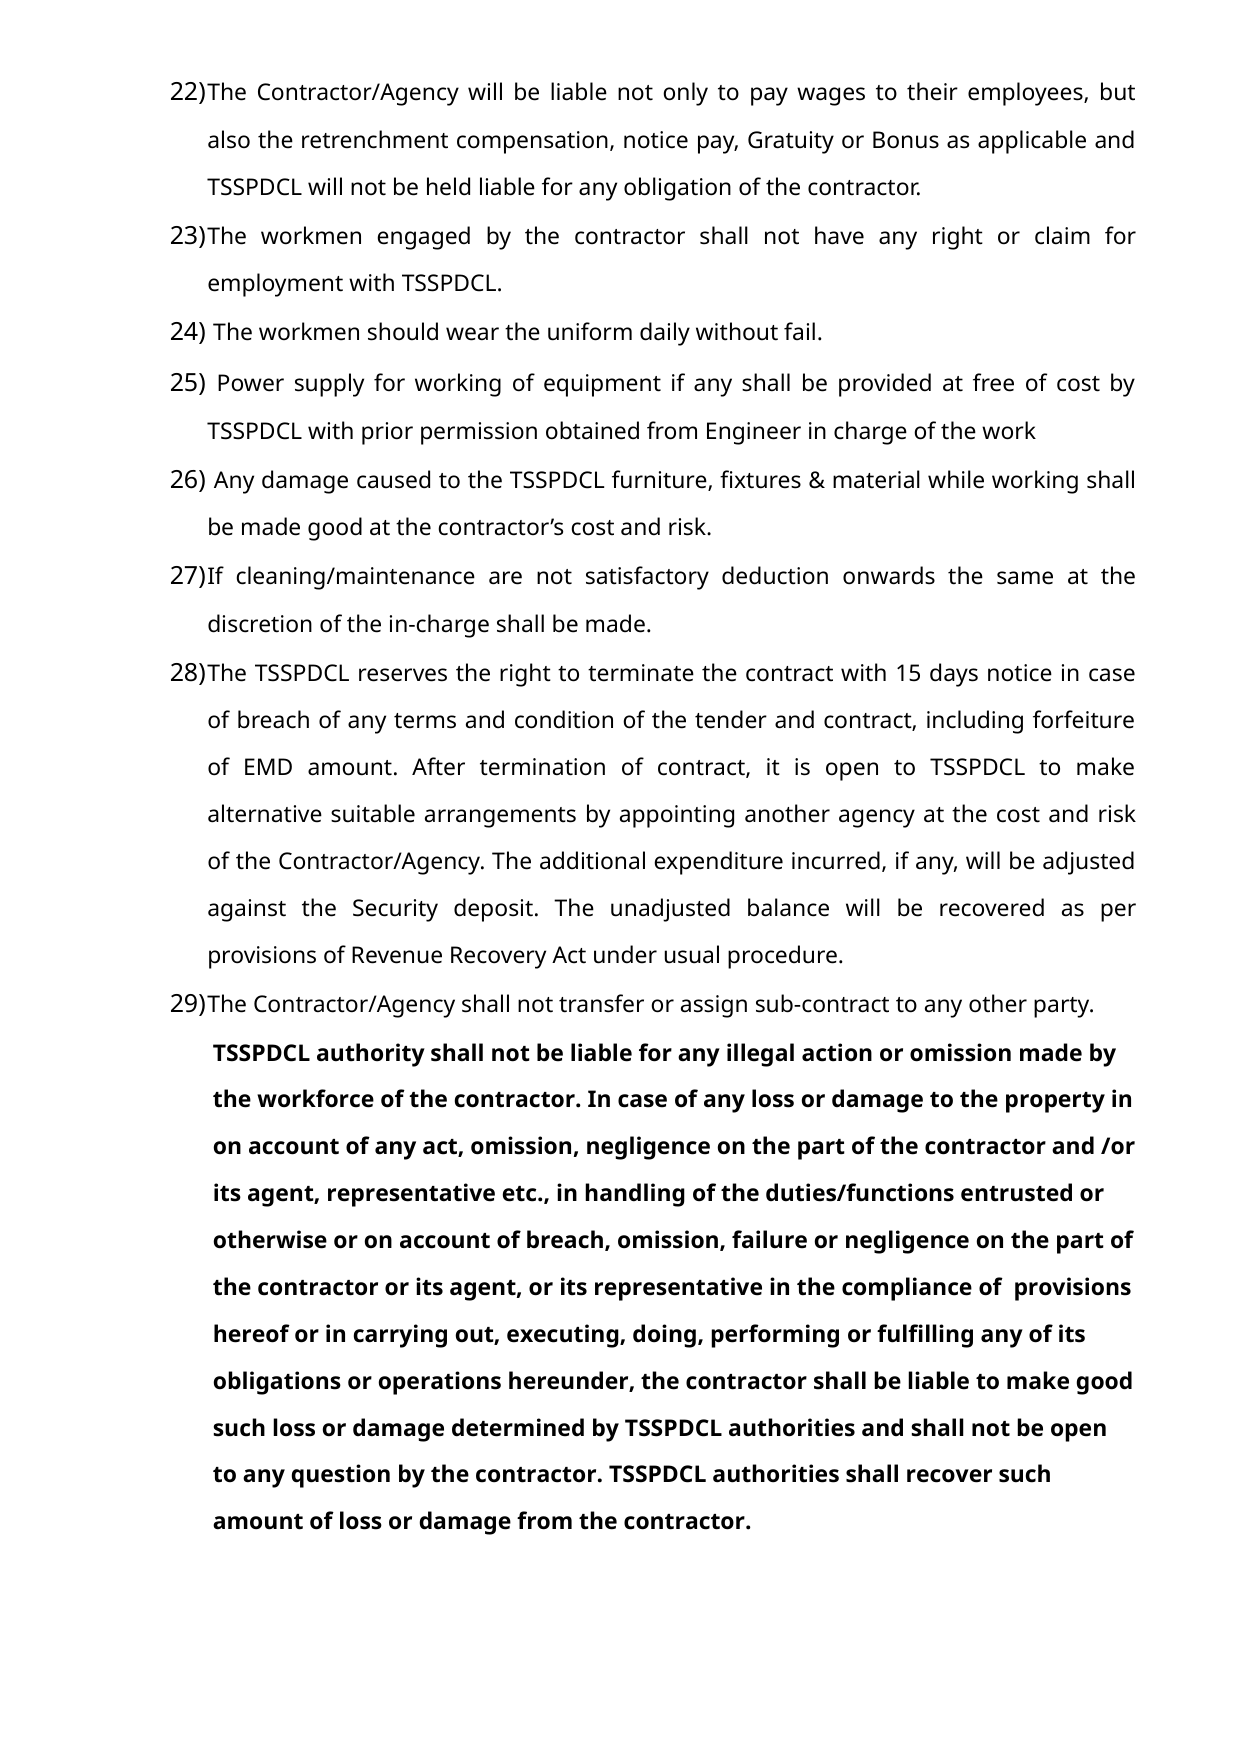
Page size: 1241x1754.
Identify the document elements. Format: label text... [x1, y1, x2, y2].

title The TSSPDCL reserves the right to terminate the contract with 15 days notice in case of breach of any terms and condition of the tender and contract, including forfeiture of EMD amount. After termination of contract, it is open to TSSPDCL to make alternative suitable arrangements by appointing another agency at the cost and risk of the Contractor/Agency. The additional expenditure incurred, if any, will be adjusted against the Security deposit. The unadjusted balance will be recovered as per provisions of Revenue Recovery Act under usual procedure. [169, 654, 1137, 970]
title The workmen engaged by the contractor shall not have any right or claim for employment with TSSPDCL. [169, 217, 1137, 298]
title Power supply for working of equipment if any shall be provided at free of cost by TSSPDCL with prior permission obtained from Engineer in charge of the work [169, 365, 1137, 446]
title The Contractor/Agency shall not transfer or assign sub-contract to any other party. [169, 986, 1137, 1019]
title The Contractor/Agency will be liable not only to pay wages to their employees, but also the retrenchment compensation, notice pay, Gratuity or Bonus as applicable and TSSPDCL will not be held liable for any obligation of the contractor. [169, 74, 1137, 202]
text TSSPDCL authority shall not be liable for any illegal action or omission made by the workforce of the contractor. In case of any loss or damage to the property in on account of any act, omission, negligence on the part of the contractor and /or its agent, representative etc., in handling of the duties/functions entrusted or otherwise or on account of breach, omission, failure or negligence on the part of the contractor or its agent, or its representative in the compliance of provisions hereof or in carrying out, executing, doing, performing or fulfilling any of its obligations or operations hereunder, the contractor shall be liable to make good such loss or damage determined by TSSPDCL authorities and shall not be open to any question by the contractor. TSSPDCL authorities shall recover such amount of loss or damage from the contractor. [213, 1037, 1137, 1537]
title If cleaning/maintenance are not satisfactory deduction onwards the same at the discretion of the in-charge shall be made. [169, 558, 1137, 639]
title Any damage caused to the TSSPDCL furniture, fixtures & material while working shall be made good at the contractor’s cost and risk. [169, 461, 1137, 542]
title The workmen should wear the uniform daily without fail. [169, 314, 1137, 348]
